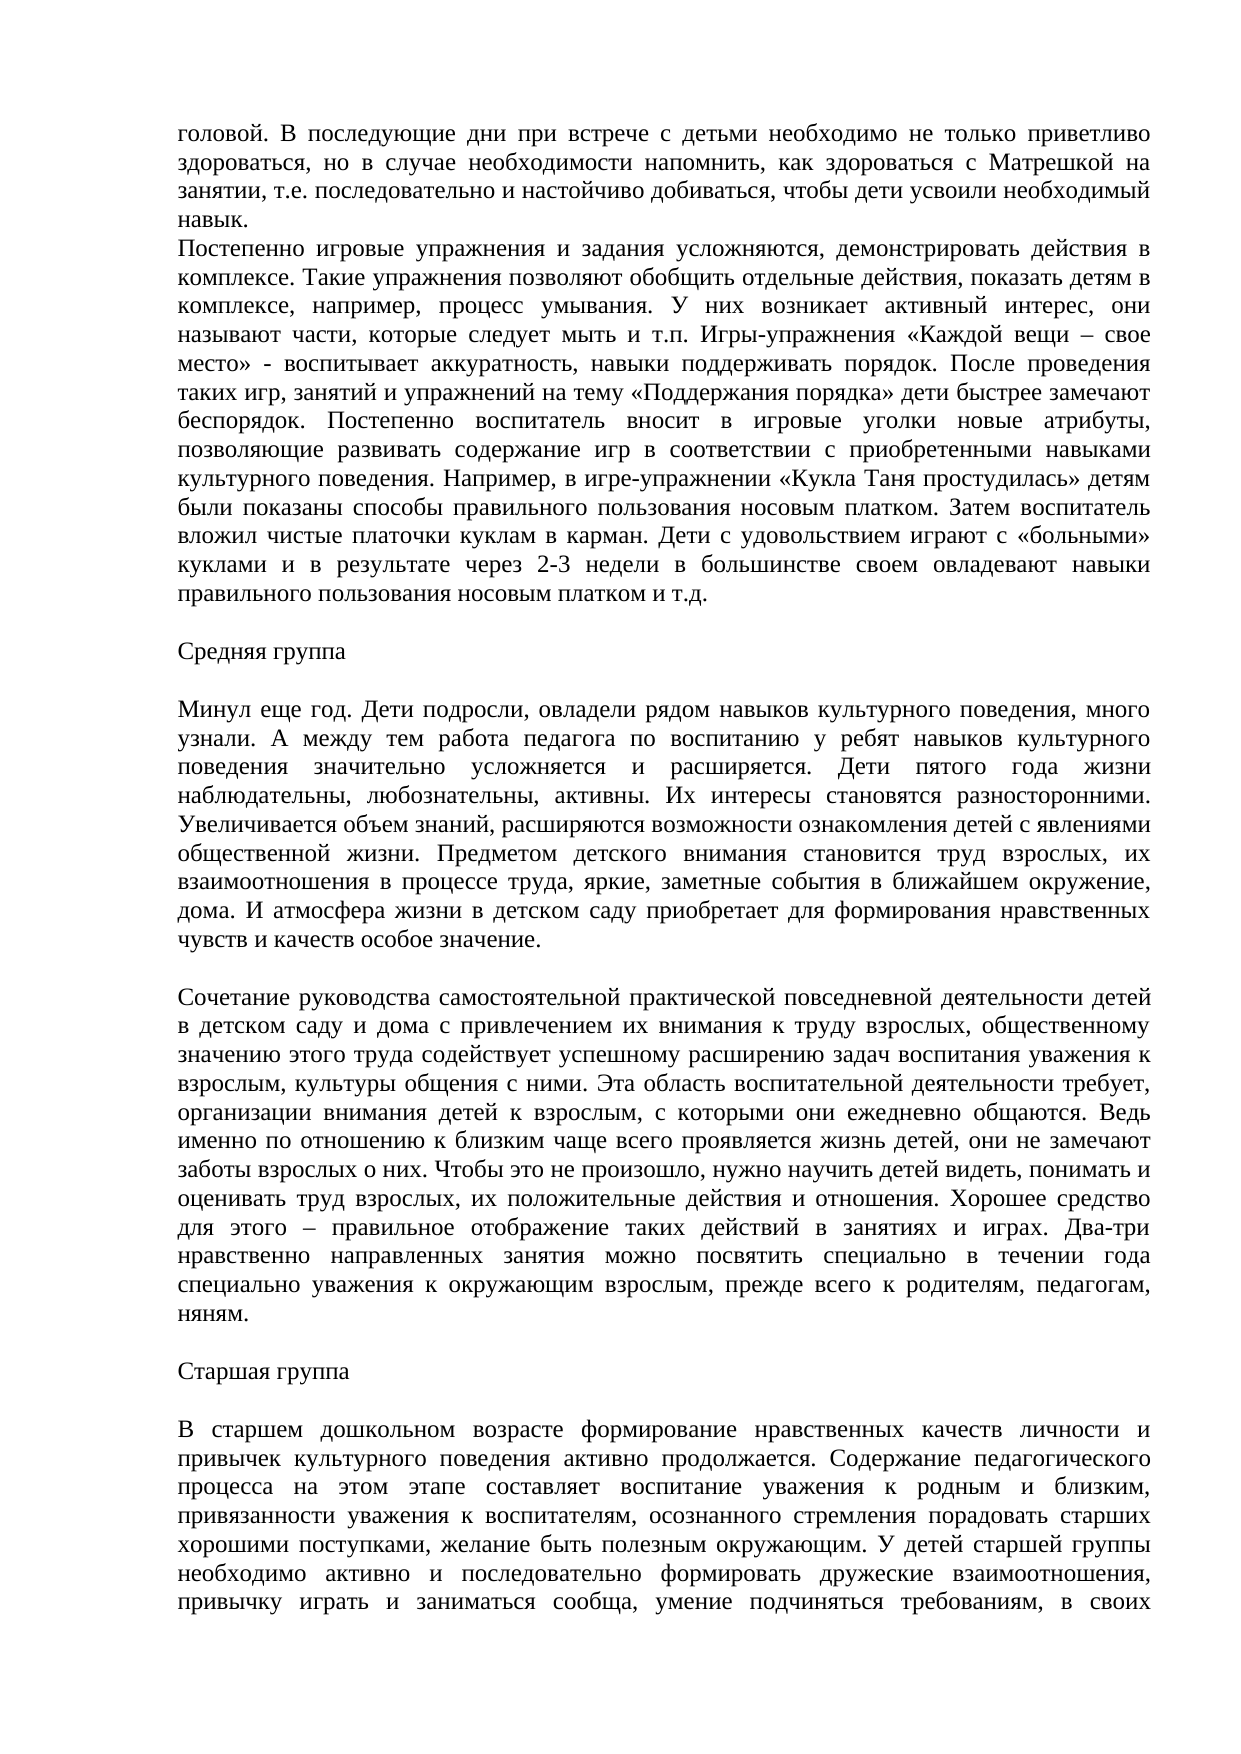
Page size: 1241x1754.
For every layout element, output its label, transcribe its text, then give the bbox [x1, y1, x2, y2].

text Старшая группа [177, 1356, 1152, 1385]
text Сочетание руководства самостоятельной практической повседневной деятельности детей в детском саду и дома с привлечением их внимания к труду взрослых, общественному значению этого труда содействует успешному расширению задач воспитания уважения к взрослым, культуры общения с ними. Эта область воспитательной деятельности требует, организации внимания детей к взрослым, с которыми они ежедневно общаются. Ведь именно по отношению к близким чаще всего проявляется жизнь детей, они не замечают заботы взрослых о них. Чтобы это не произошло, нужно научить детей видеть, понимать и оценивать труд взрослых, их положительные действия и отношения. Хорошее средство для этого – правильное отображение таких действий в занятиях и играх. Два-три нравственно направленных занятия можно посвятить специально в течении года специально уважения к окружающим взрослым, прежде всего к родителям, педагогам, няням. [177, 982, 1152, 1327]
text Минул еще год. Дети подросли, овладели рядом навыков культурного поведения, много узнали. А между тем работа педагога по воспитанию у ребят навыков культурного поведения значительно усложняется и расширяется. Дети пятого года жизни наблюдательны, любознательны, активны. Их интересы становятся разносторонними. Увеличивается объем знаний, расширяются возможности ознакомления детей с явлениями общественной жизни. Предметом детского внимания становится труд взрослых, их взаимоотношения в процессе труда, яркие, заметные события в ближайшем окружение, дома. И атмосфера жизни в детском саду приобретает для формирования нравственных чувств и качеств особое значение. [177, 694, 1152, 953]
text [177, 118, 1152, 607]
text Средняя группа [177, 636, 1152, 665]
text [177, 1414, 1152, 1615]
